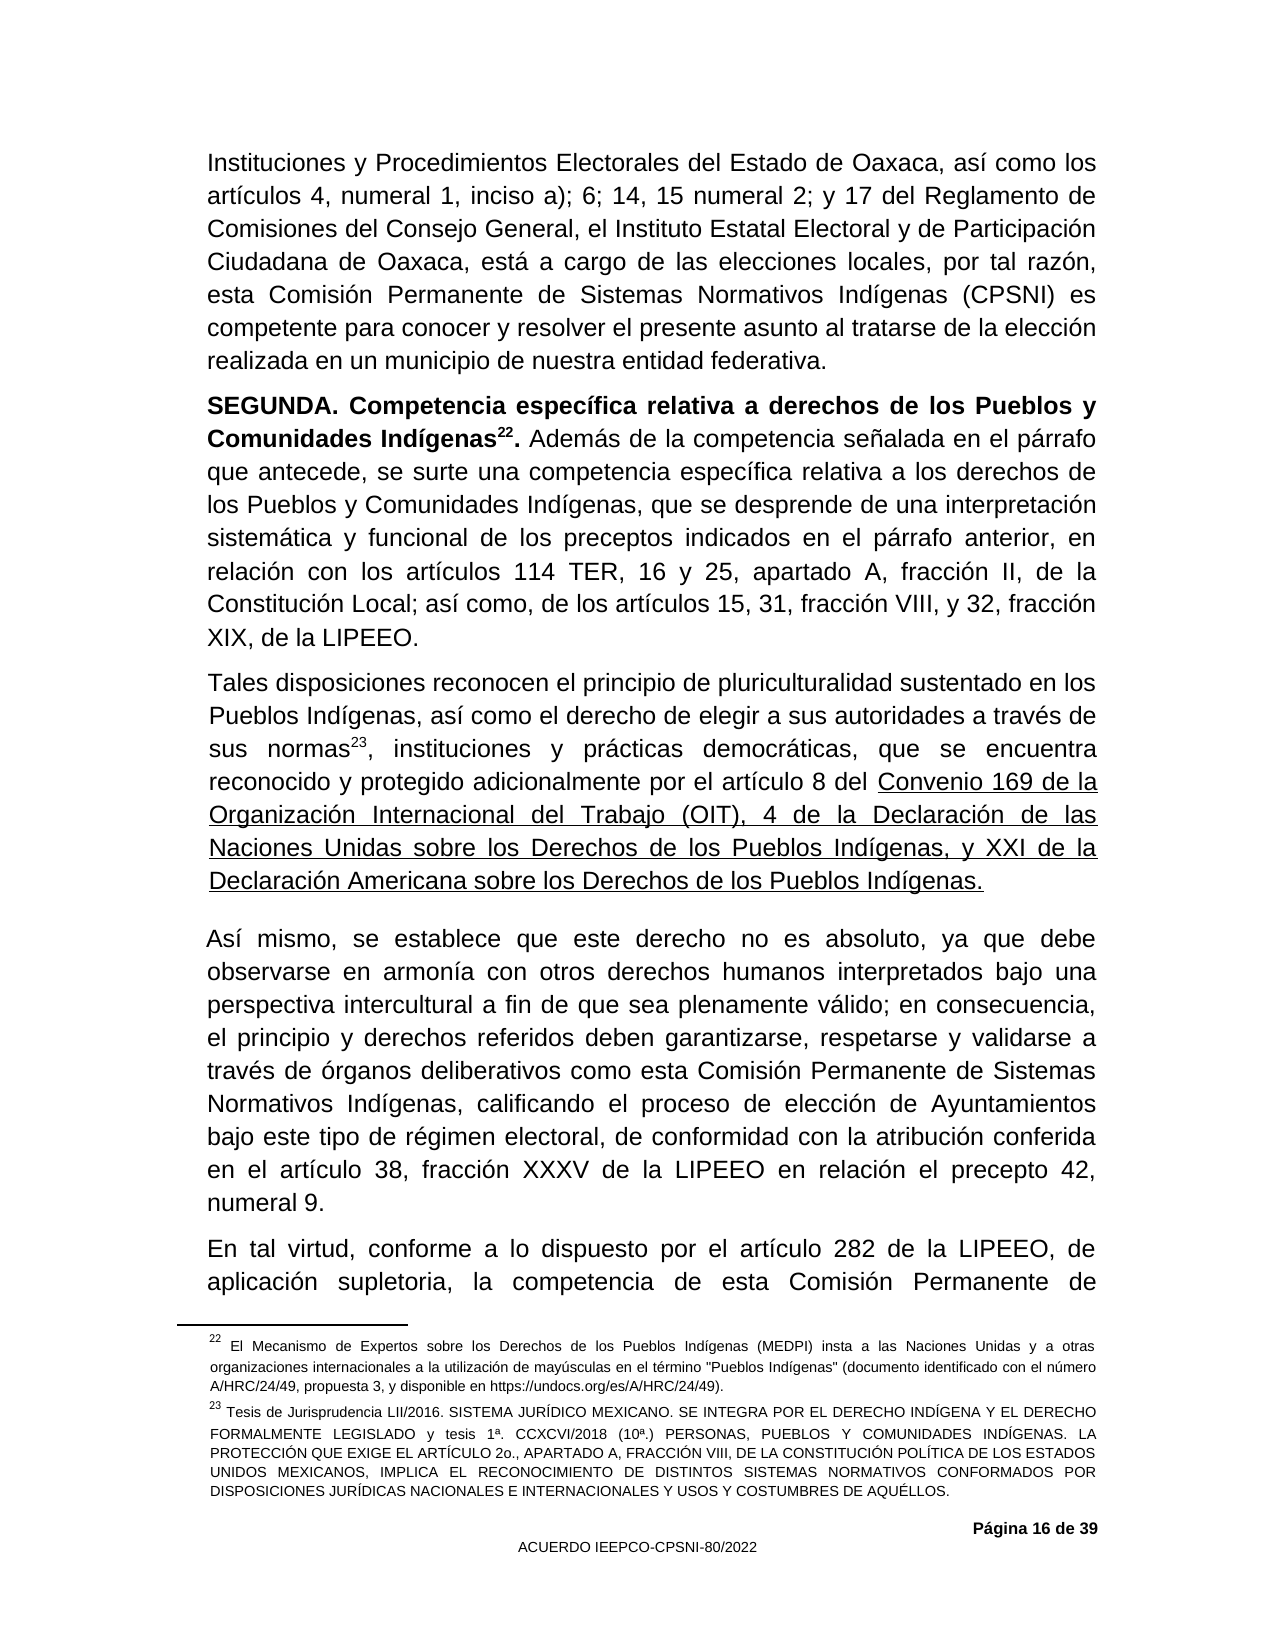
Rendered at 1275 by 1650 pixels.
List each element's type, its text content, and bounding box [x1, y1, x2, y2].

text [207, 148, 1098, 374]
text Así mismo, se establece que este derecho no es absoluto, ya que debe observarse en armonía con otros derechos humanos interpretados bajo una perspectiva intercultural a fin de que sea plenamente válido; en consecuencia, el principio y derechos referidos deben garantizarse, respetarse y validarse a través de órganos deliberativos como esta Comisión Permanente de Sistemas Normativos Indígenas, calificando el proceso de elección de Ayuntamientos bajo este tipo de régimen electoral, de conformidad con la atribución conferida en el artículo 38, fracción XXXV de la LIPEEO en relación el precepto 42, numeral 9. [206, 924, 1098, 1217]
text Tales disposiciones reconocen el principio de pluriculturalidad sustentado en los Pueblos Indígenas, así como el derecho de elegir a sus autoridades a través de sus normas, instituciones y prácticas democráticas, que se encuentra reconocido y protegido adicionalmente por el artículo 8 del Convenio 169 de la Organización Internacional del Trabajo (OIT), 4 de la Declaración de las Naciones Unidas sobre los Derechos de los Pueblos Indígenas, y XXI de la Declaración Americana sobre los Derechos de los Pueblos Indígenas. [207, 668, 1098, 895]
text SEGUNDA. Competencia específica relativa a derechos de los Pueblos y Comunidades Indígenas. Además de la competencia señalada en el párrafo que antecede, se surte una competencia específica relativa a los derechos de los Pueblos y Comunidades Indígenas, que se desprende de una interpretación sistemática y funcional de los preceptos indicados en el párrafo anterior, en relación con los artículos 114 TER, 16 y 25, apartado A, fracción II, de la Constitución Local; así como, de los artículos 15, 31, fracción VIII, y 32, fracción XIX, de la LIPEEO. [207, 391, 1098, 651]
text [207, 1234, 1098, 1296]
